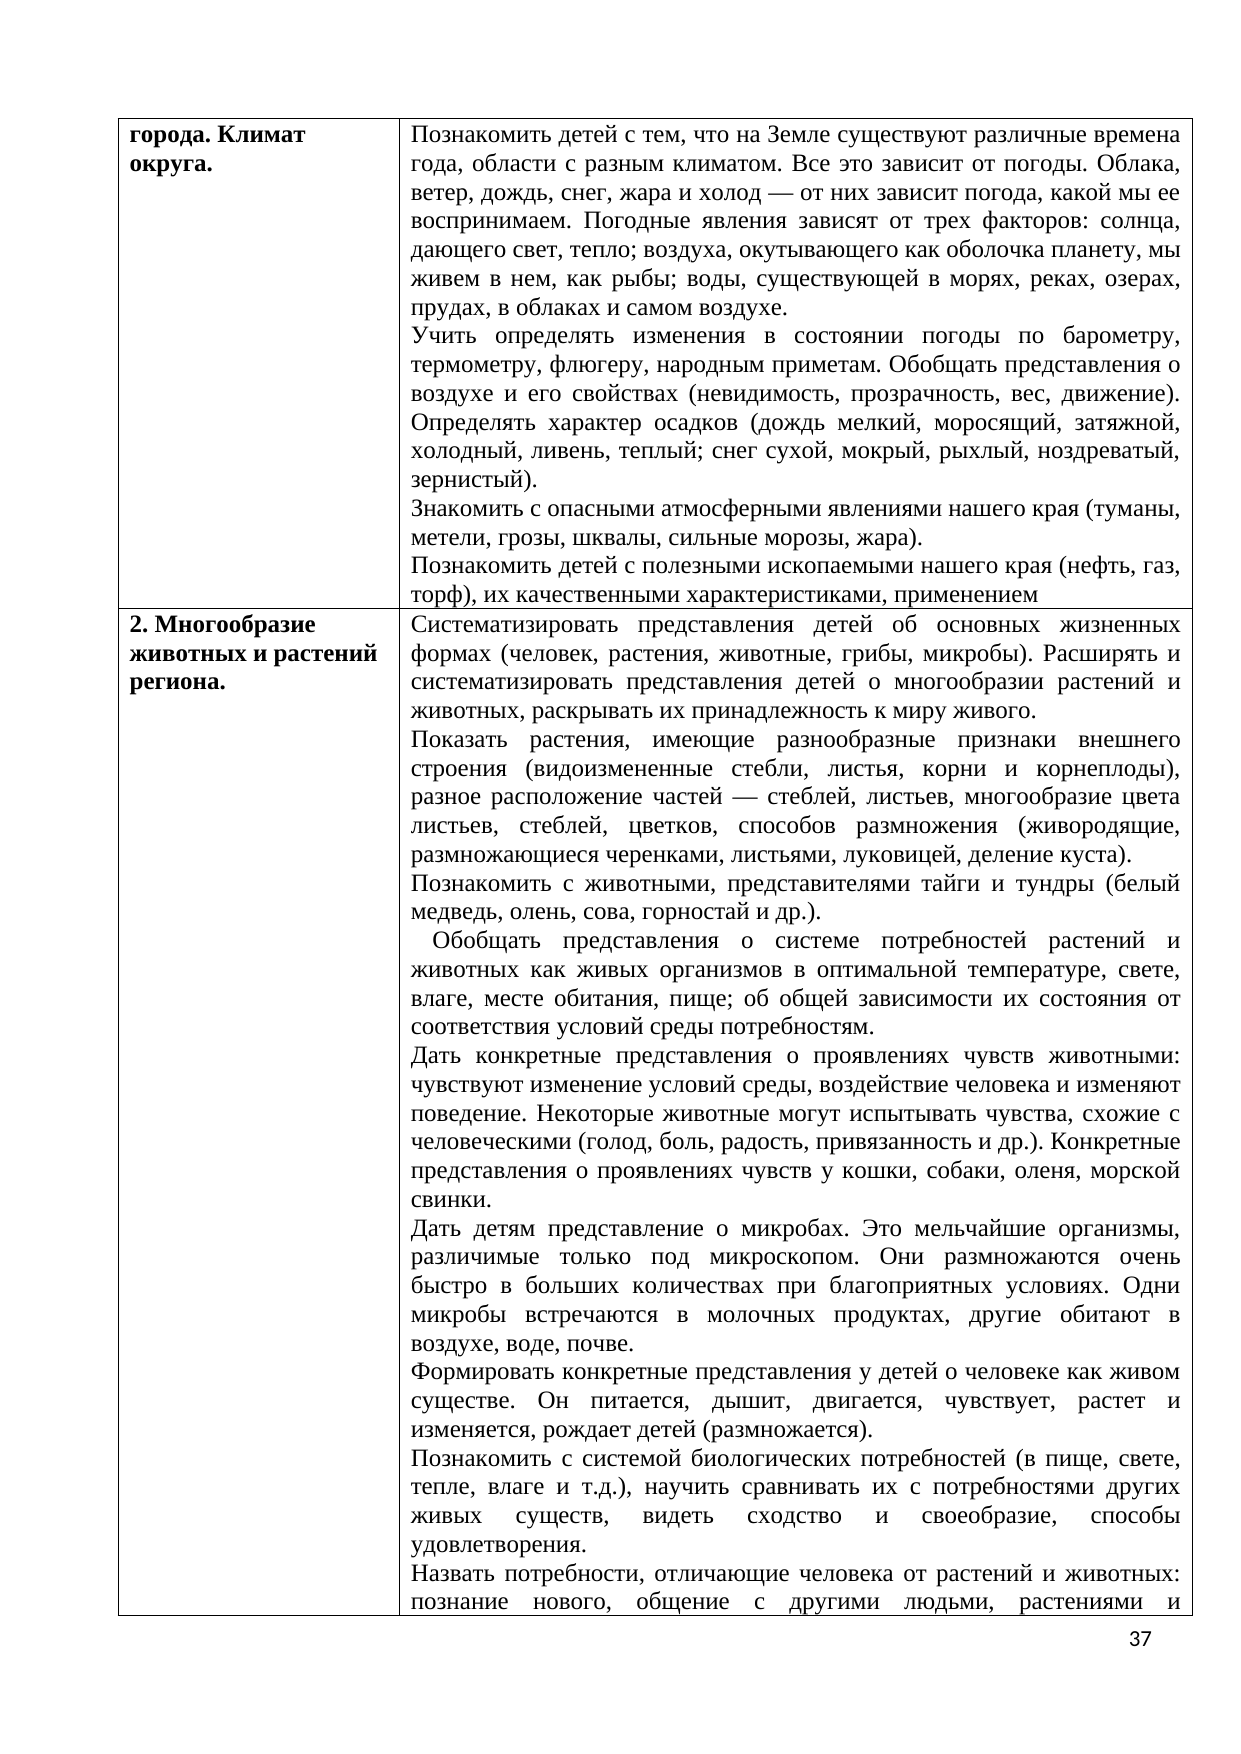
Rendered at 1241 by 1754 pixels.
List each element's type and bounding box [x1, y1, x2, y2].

table_cell [400, 609, 1192, 1615]
table_cell [119, 119, 399, 608]
table_cell [119, 609, 399, 1615]
table_cell [400, 119, 1192, 608]
